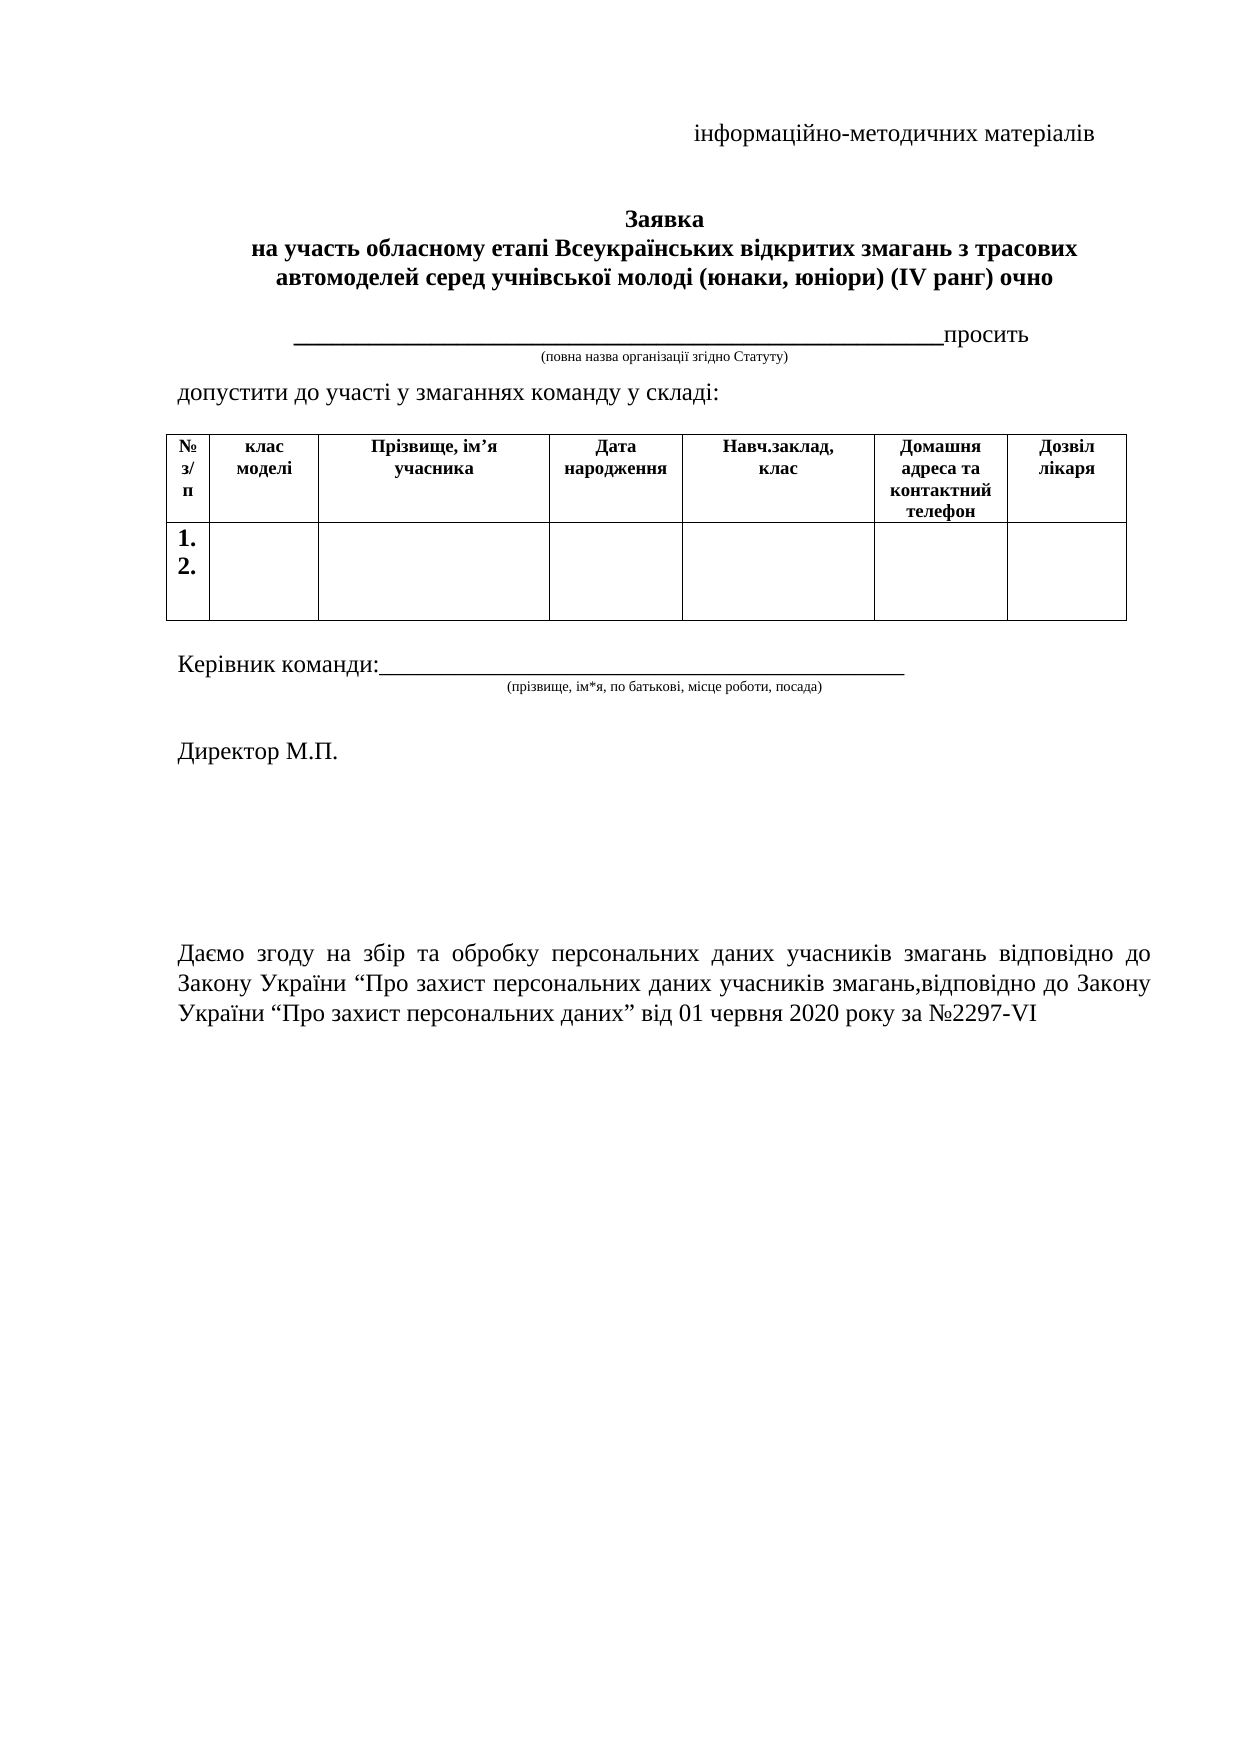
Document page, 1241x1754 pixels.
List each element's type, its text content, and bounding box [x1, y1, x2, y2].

text Керівник команди:__________________________________________ [177, 649, 1152, 678]
table_cell [683, 523, 874, 620]
table_header Домашня адреса та контактний телефон [875, 435, 1007, 522]
table_header Навч.заклад, клас [683, 435, 874, 522]
table_header Дозвіл лікаря [1008, 435, 1126, 522]
table_cell 1. 2. [167, 523, 209, 620]
text інформаційно-методичних матеріалів [693, 118, 1152, 147]
text Директор М.П. [177, 736, 1152, 764]
table_cell [319, 523, 549, 620]
text допустити до участі у змаганнях команду у складі: [177, 377, 1152, 406]
text ____________________________________________________просить (повна назва організації згідно Статуту) [177, 319, 1152, 377]
table_cell [875, 523, 1007, 620]
table_cell [1008, 523, 1126, 620]
table_header Прізвище, ім’я учасника [319, 435, 549, 522]
text Заявка [177, 204, 1152, 233]
table_header Дата народження [550, 435, 682, 522]
text Даємо згоду на збір та обробку персональних даних учасників змагань відповідно до Закону України “Про захист персональних даних учасників змагань,відповідно до Закону України “Про захист персональних даних” від 01 червня 2020 року за №2297-VI [177, 937, 1152, 1027]
table_header № з/п [167, 435, 209, 522]
text на участь обласному етапі Всеукраїнських відкритих змагань з трасових автомоделей серед учнівської молоді (юнаки, юніори) (ІV ранг) очно [177, 233, 1152, 291]
table_header клас моделі [210, 435, 318, 522]
table_cell [550, 523, 682, 620]
text (прізвище, ім*я, по батькові, місце роботи, посада) [177, 678, 1152, 707]
table_cell [210, 523, 318, 620]
